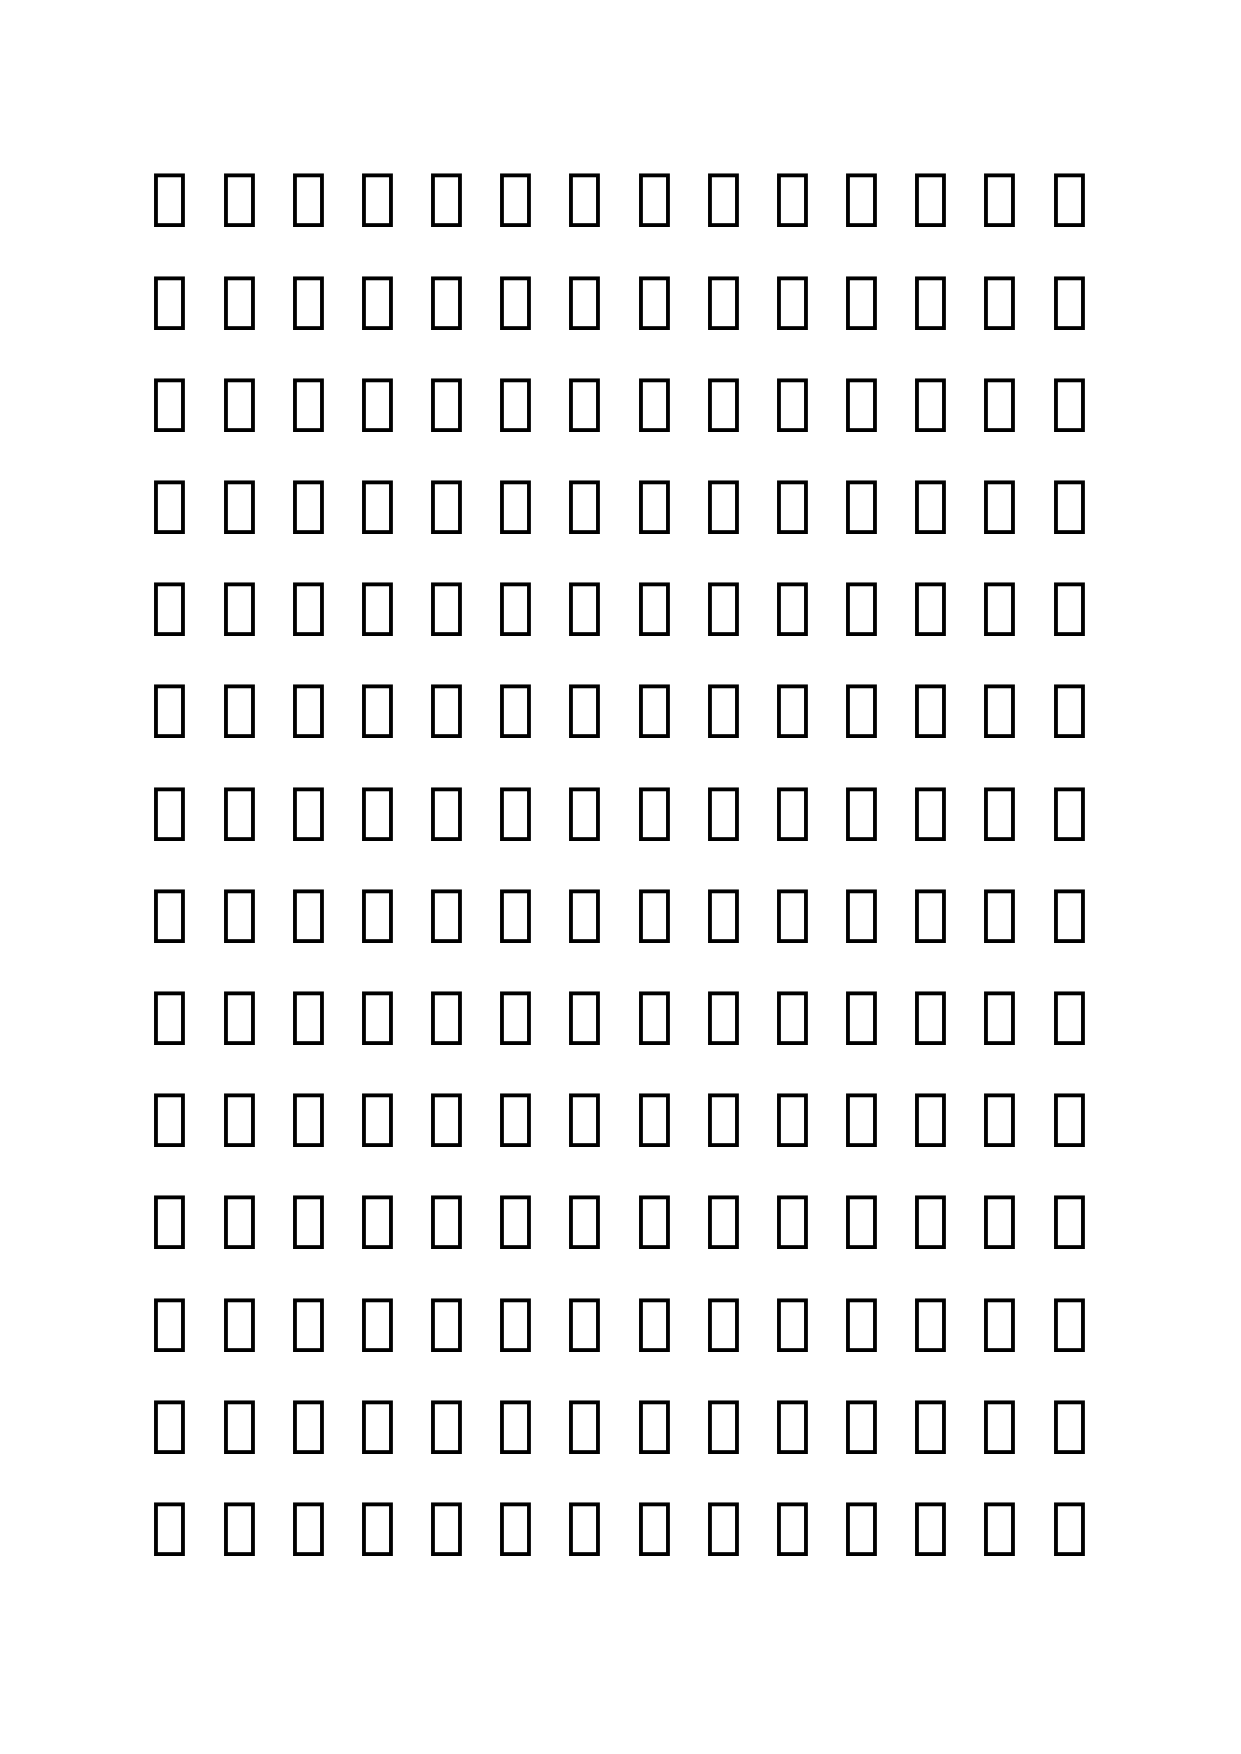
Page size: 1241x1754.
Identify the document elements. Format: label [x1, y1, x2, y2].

text [148, 148, 1092, 1578]
